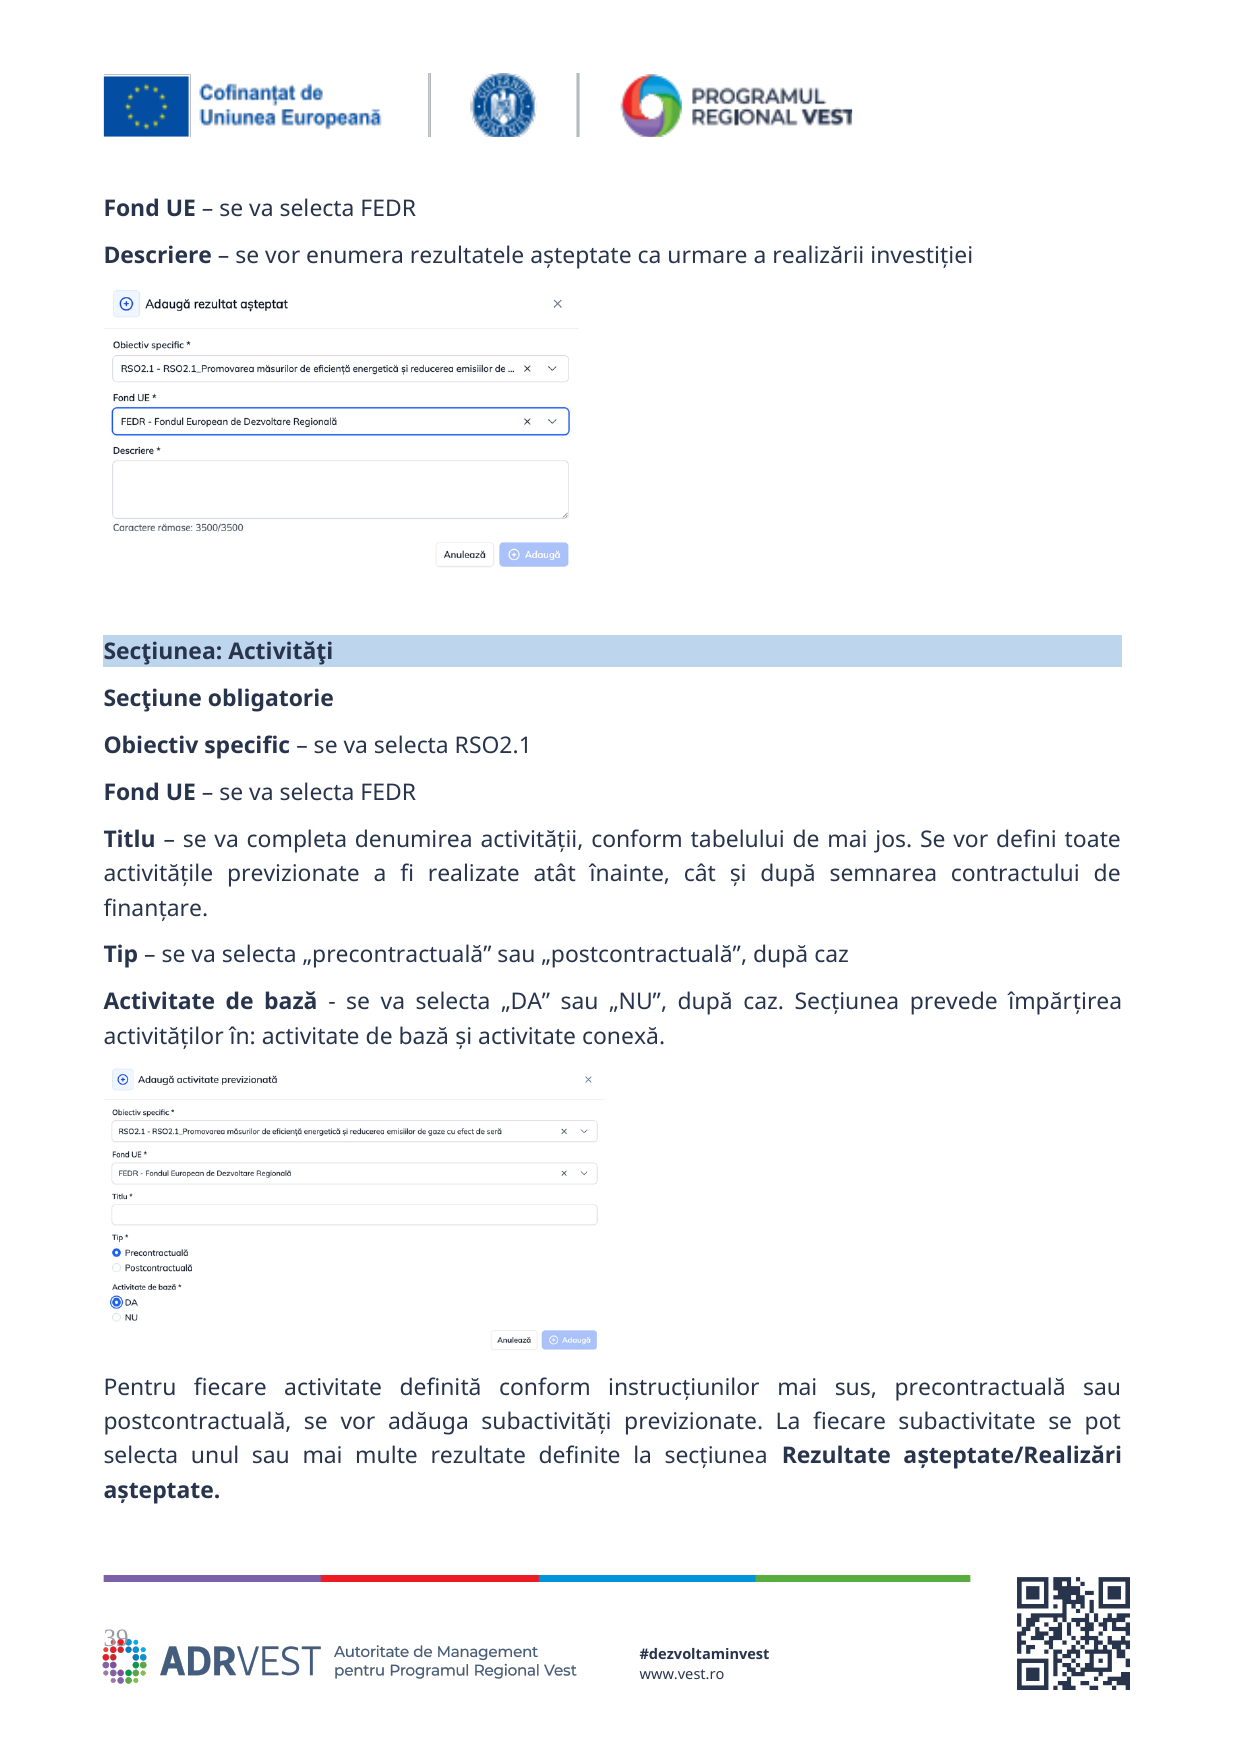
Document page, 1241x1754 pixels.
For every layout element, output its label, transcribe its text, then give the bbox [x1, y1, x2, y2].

text Activitate de bază - se va selecta „DA” sau „NU”, după caz. Secțiunea prevede împărţirea activităților în: activitate de bază şi activitate conexă. [103, 985, 1122, 1051]
text Fond UE – se va selecta FEDR [103, 192, 1122, 223]
text Descriere – se vor enumera rezultatele așteptate ca urmare a realizării investiției [103, 239, 1122, 270]
text Secţiune obligatorie [103, 682, 1122, 713]
text Titlu – se va completa denumirea activității, conform tabelului de mai jos. Se vor defini toate activitățile previzionate a fi realizate atât înainte, cât și după semnarea contractului de finanțare. [103, 823, 1122, 923]
text Tip – se va selecta „precontractuală” sau „postcontractuală”, după caz [103, 938, 1122, 970]
text Secţiunea: Activităţi [103, 635, 1122, 667]
picture [1008, 1568, 1139, 1699]
text Fond UE – se va selecta FEDR [103, 776, 1122, 807]
text Pentru fiecare activitate definită conform instrucțiunilor mai sus, precontractuală sau postcontractuală, se vor adăuga subactivități previzionate. La fiecare subactivitate se pot selecta unul sau mai multe rezultate definite la secțiunea Rezultate aşteptate/Realizări aşteptate. [103, 1371, 1122, 1505]
picture [93, 1636, 582, 1687]
text Obiectiv specific – se va selecta RSO2.1 [103, 729, 1122, 760]
picture [103, 1066, 605, 1356]
picture [103, 285, 579, 574]
